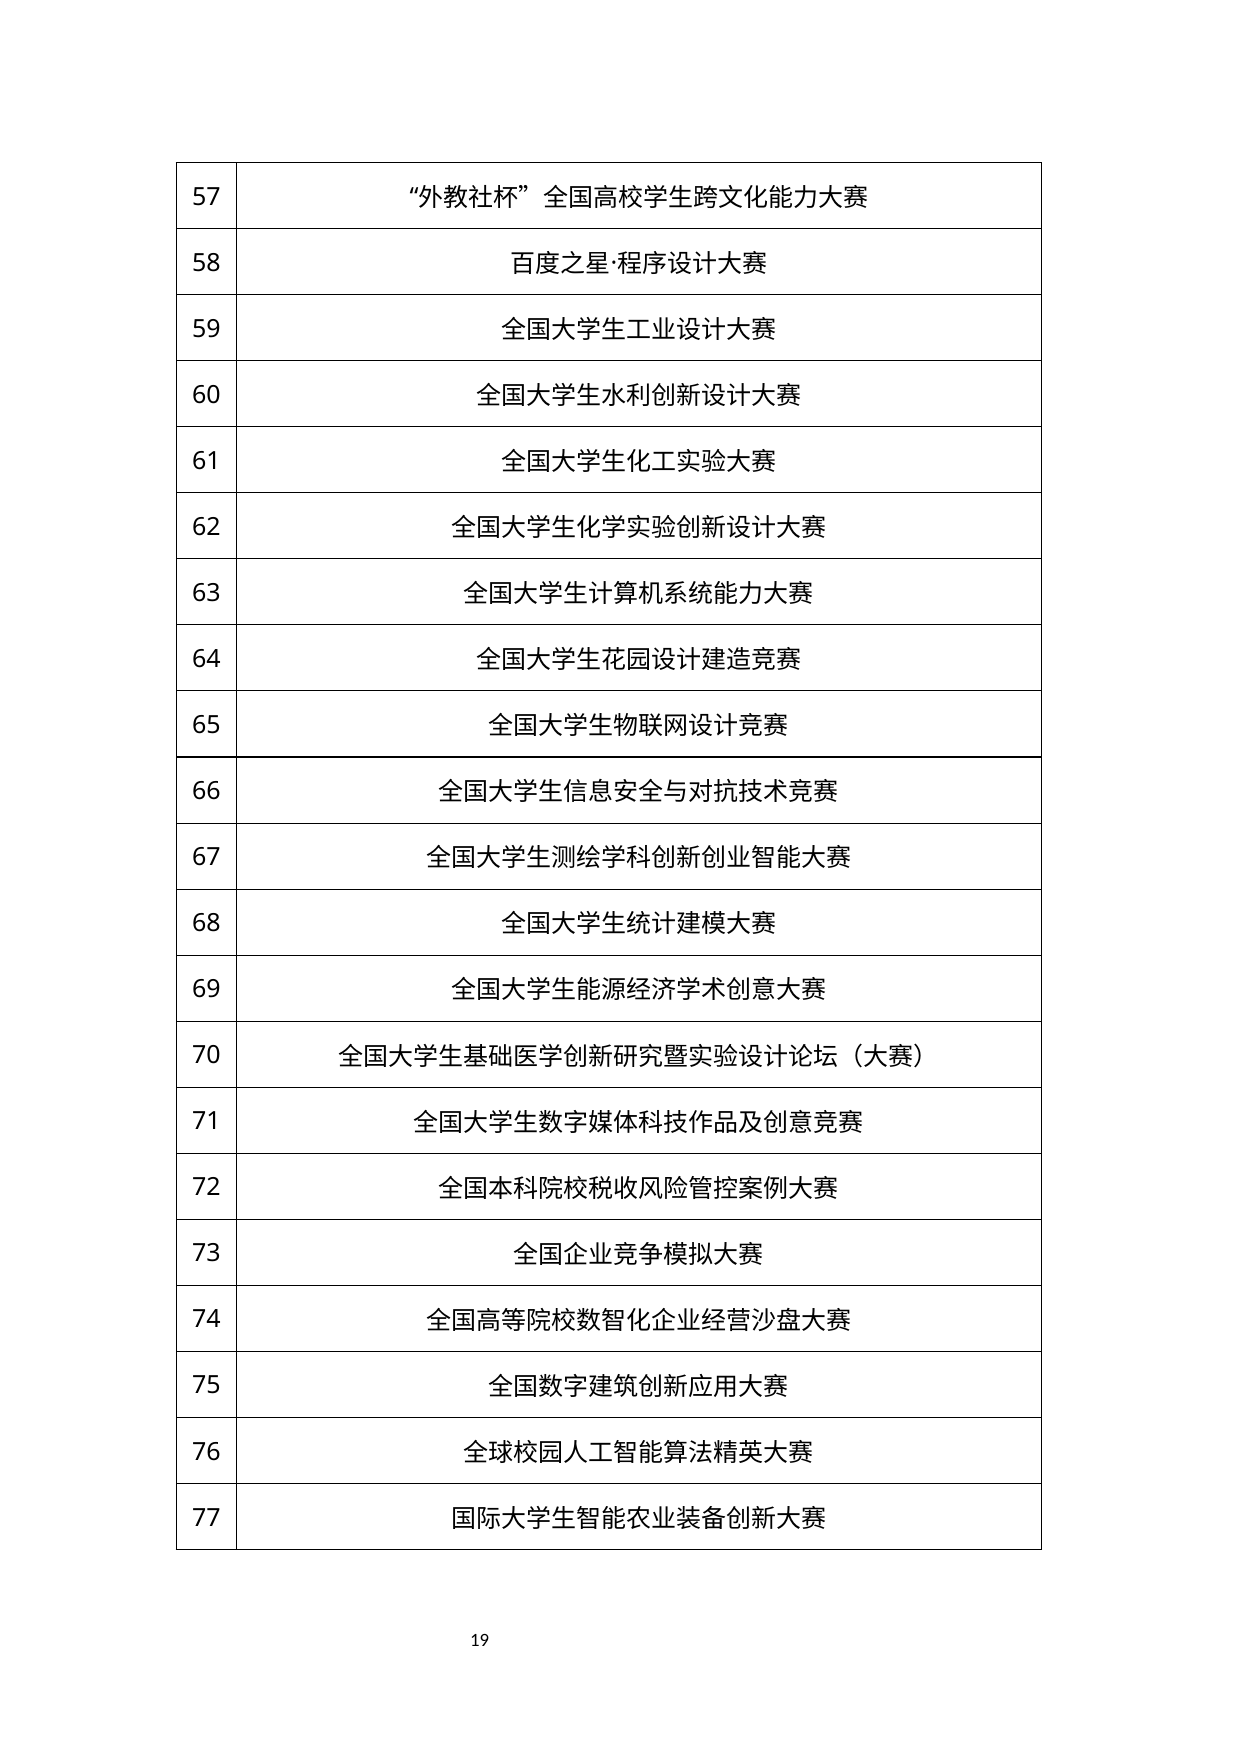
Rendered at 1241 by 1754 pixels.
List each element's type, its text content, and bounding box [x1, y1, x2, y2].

table_cell 77 [177, 1484, 236, 1549]
table_cell 全球校园人工智能算法精英大赛 [237, 1418, 1041, 1483]
table_cell 百度之星·程序设计大赛 [237, 229, 1041, 294]
table_cell 全国大学生测绘学科创新创业智能大赛 [237, 824, 1041, 888]
table_cell 61 [177, 427, 236, 492]
table_cell 75 [177, 1352, 236, 1417]
table_cell 70 [177, 1022, 236, 1087]
table_cell 59 [177, 295, 236, 360]
table_cell 全国大学生能源经济学术创意大赛 [237, 956, 1041, 1021]
table_cell 66 [177, 758, 236, 822]
table_cell 全国大学生水利创新设计大赛 [237, 361, 1041, 426]
table_cell 57 [177, 163, 236, 228]
table_cell 全国企业竞争模拟大赛 [237, 1220, 1041, 1285]
table_cell 68 [177, 890, 236, 954]
table_cell 全国高等院校数智化企业经营沙盘大赛 [237, 1286, 1041, 1351]
table_cell 71 [177, 1088, 236, 1153]
table_cell 全国数字建筑创新应用大赛 [237, 1352, 1041, 1417]
table_cell 全国大学生工业设计大赛 [237, 295, 1041, 360]
table_cell “外教社杯”全国高校学生跨文化能力大赛 [237, 163, 1041, 228]
table_cell 全国大学生化工实验大赛 [237, 427, 1041, 492]
table_cell 全国大学生数字媒体科技作品及创意竞赛 [237, 1088, 1041, 1153]
table_cell 全国大学生统计建模大赛 [237, 890, 1041, 954]
table_cell 62 [177, 493, 236, 558]
table_cell 全国大学生基础医学创新研究暨实验设计论坛（大赛） [237, 1022, 1041, 1087]
table_cell 65 [177, 691, 236, 756]
table_cell 74 [177, 1286, 236, 1351]
table_cell 58 [177, 229, 236, 294]
table_cell 全国大学生物联网设计竞赛 [237, 691, 1041, 756]
table_cell 67 [177, 824, 236, 888]
table_cell 全国大学生计算机系统能力大赛 [237, 559, 1041, 624]
table_cell 72 [177, 1154, 236, 1219]
table_cell 76 [177, 1418, 236, 1483]
table_cell 全国大学生花园设计建造竞赛 [237, 625, 1041, 690]
table_cell 73 [177, 1220, 236, 1285]
table_cell 国际大学生智能农业装备创新大赛 [237, 1484, 1041, 1549]
table_cell 全国大学生信息安全与对抗技术竞赛 [237, 758, 1041, 822]
table_cell 全国大学生化学实验创新设计大赛 [237, 493, 1041, 558]
table_cell 60 [177, 361, 236, 426]
table_cell 64 [177, 625, 236, 690]
table_cell 69 [177, 956, 236, 1021]
table_cell 63 [177, 559, 236, 624]
table_cell 全国本科院校税收风险管控案例大赛 [237, 1154, 1041, 1219]
